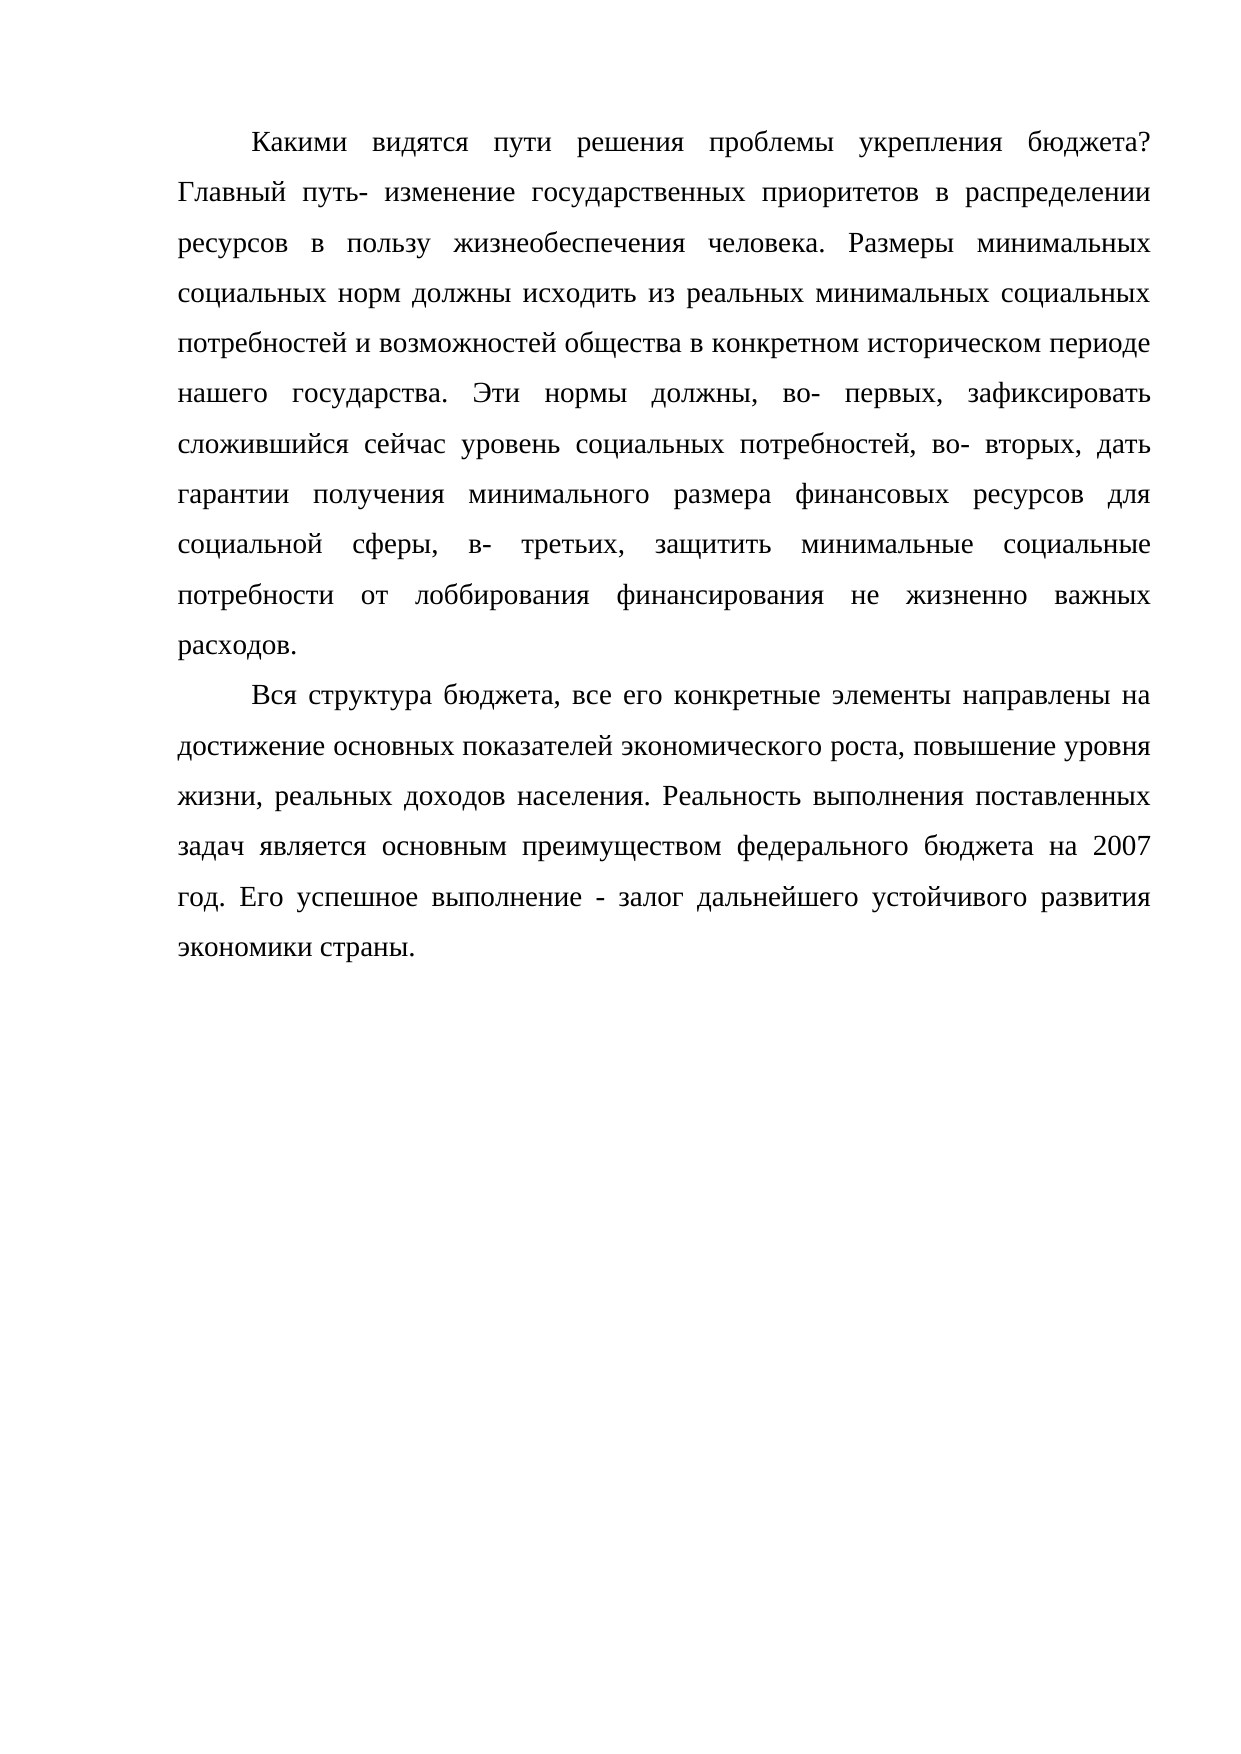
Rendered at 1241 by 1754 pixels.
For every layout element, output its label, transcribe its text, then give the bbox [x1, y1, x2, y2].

text Вся структура бюджета, все его конкретные элементы направлены на достижение основных показателей экономического роста, повышение уровня жизни, реальных доходов населения. Реальность выполнения поставленных задач является основным преимуществом федерального бюджета на 2007 год. Его успешное выполнение - залог дальнейшего устойчивого развития экономики страны. [177, 677, 1152, 963]
text Какими видятся пути решения проблемы укрепления бюджета? Главный путь- изменение государственных приоритетов в распределении ресурсов в пользу жизнеобеспечения человека. Размеры минимальных социальных норм должны исходить из реальных минимальных социальных потребностей и возможностей общества в конкретном историческом периоде нашего государства. Эти нормы должны, во- первых, зафиксировать сложившийся сейчас уровень социальных потребностей, во- вторых, дать гарантии получения минимального размера финансовых ресурсов для социальной сферы, в- третьих, защитить минимальные социальные потребности от лоббирования финансирования не жизненно важных расходов. [177, 124, 1152, 661]
